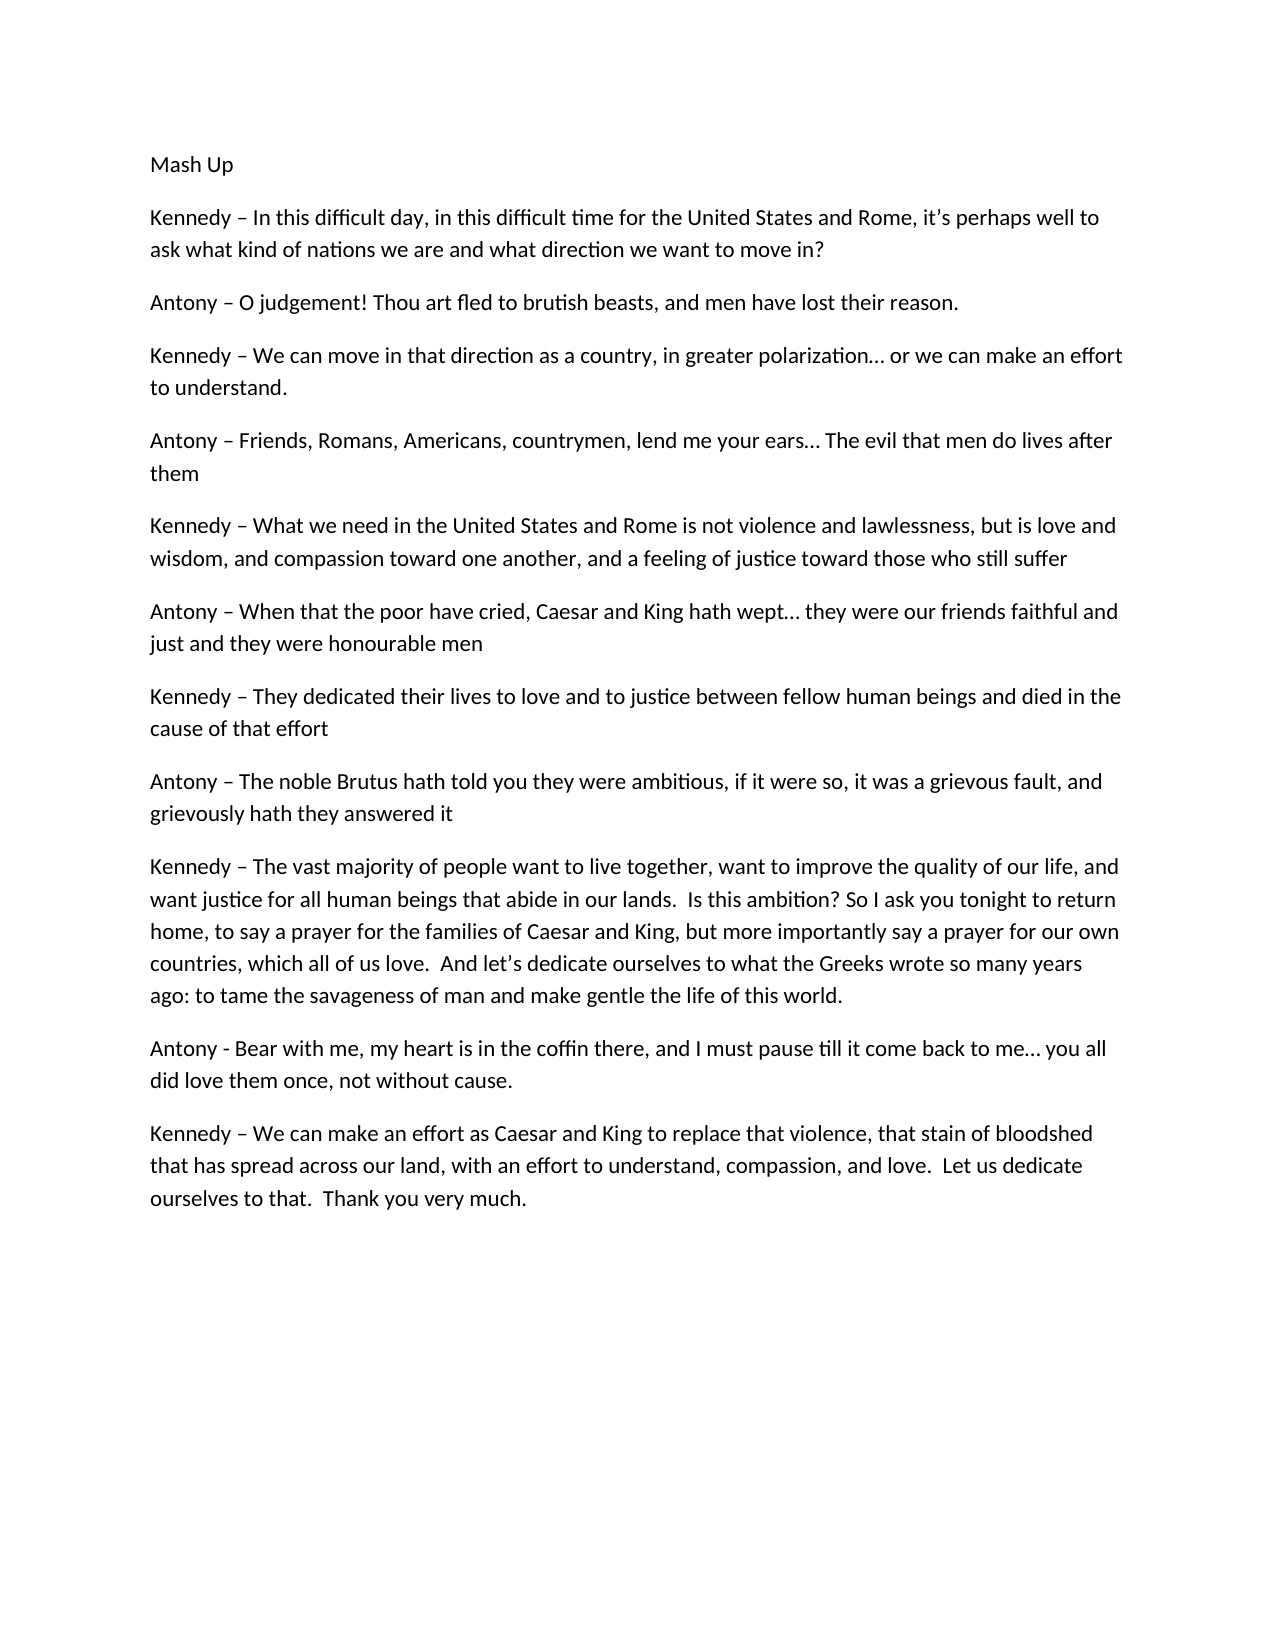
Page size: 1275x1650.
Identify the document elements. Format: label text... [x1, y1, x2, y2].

text Kennedy – We can make an effort as Caesar and King to replace that violence, that stain of bloodshed that has spread across our land, with an effort to understand, compassion, and love. Let us dedicate ourselves to that. Thank you very much. [150, 1119, 1125, 1212]
text Antony – O judgement! Thou art fled to brutish beasts, and men have lost their reason. [150, 288, 1125, 316]
text Mash Up [150, 150, 1125, 178]
text Kennedy – The vast majority of people want to live together, want to improve the quality of our life, and want justice for all human beings that abide in our lands. Is this ambition? So I ask you tonight to return home, to say a prayer for the families of Caesar and King, but more importantly say a prayer for our own countries, which all of us love. And let’s dedicate ourselves to what the Greeks wrote so many years ago: to tame the savageness of man and make gentle the life of this world. [150, 852, 1125, 1009]
text Antony – When that the poor have cried, Caesar and King hath wept… they were our friends faithful and just and they were honourable men [150, 597, 1125, 657]
text Kennedy – What we need in the United States and Rome is not violence and lawlessness, but is love and wisdom, and compassion toward one another, and a feeling of justice toward those who still suffer [150, 512, 1125, 572]
text Kennedy – We can move in that direction as a country, in greater polarization… or we can make an effort to understand. [150, 341, 1125, 401]
text Kennedy – They dedicated their lives to love and to justice between fellow human beings and died in the cause of that effort [150, 682, 1125, 742]
text Kennedy – In this difficult day, in this difficult time for the United States and Rome, it’s perhaps well to ask what kind of nations we are and what direction we want to move in? [150, 203, 1125, 263]
text Antony – The noble Brutus hath told you they were ambitious, if it were so, it was a grievous fault, and grievously hath they answered it [150, 767, 1125, 827]
text Antony - Bear with me, my heart is in the coffin there, and I must pause till it come back to me… you all did love them once, not without cause. [150, 1034, 1125, 1094]
text Antony – Friends, Romans, Americans, countrymen, lend me your ears… The evil that men do lives after them [150, 426, 1125, 487]
